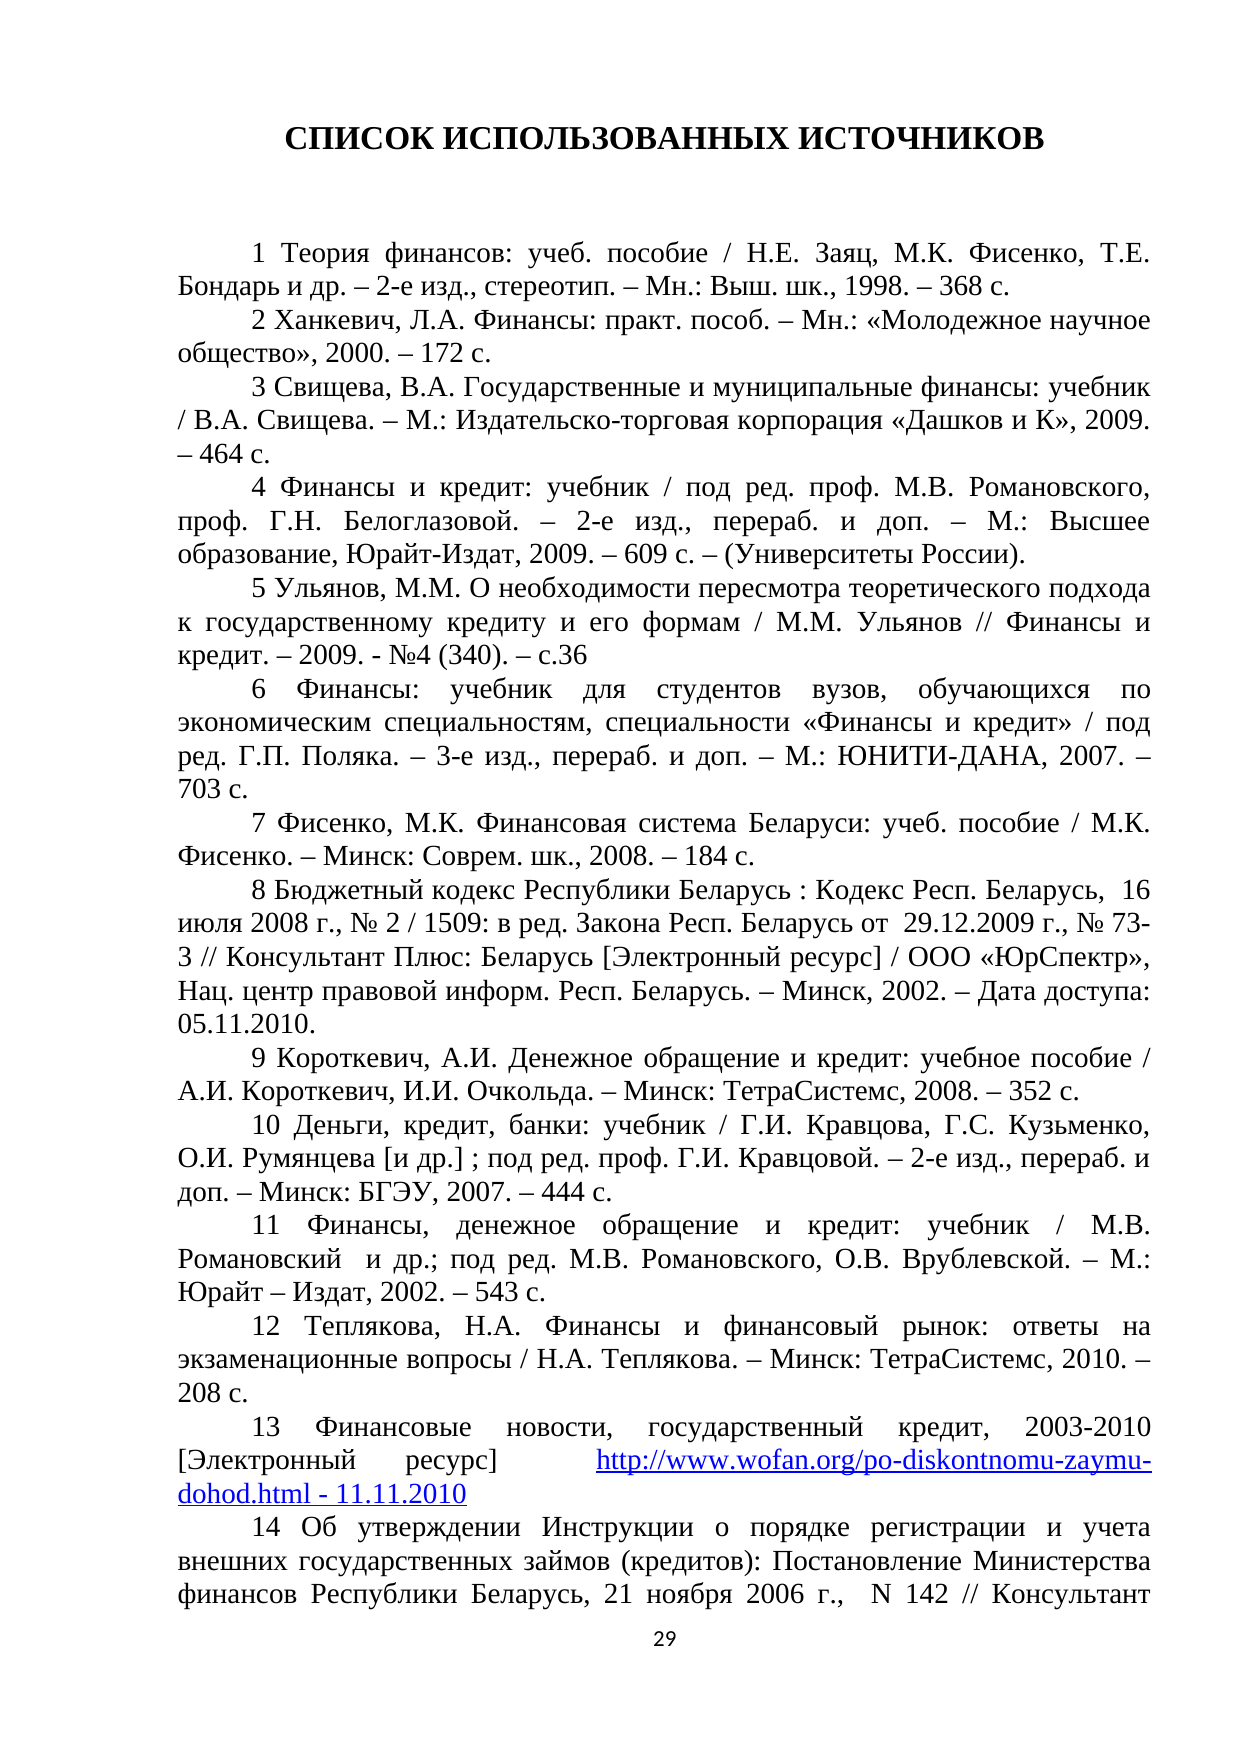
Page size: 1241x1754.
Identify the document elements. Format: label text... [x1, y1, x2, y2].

text СПИСОК ИСПОЛЬЗОВАННЫХ ИСТОЧНИКОВ [177, 118, 1152, 156]
text 9 Короткевич, А.И. Денежное обращение и кредит: учебное пособие / А.И. Короткевич, И.И. Очкольда. – Минск: ТетраСистемс, 2008. – 352 с. [177, 1040, 1152, 1107]
text 1 Теория финансов: учеб. пособие / Н.Е. Заяц, М.К. Фисенко, Т.Е. Бондарь и др. – 2-е изд., стереотип. – Мн.: Выш. шк., 1998. – 368 с. [177, 235, 1152, 302]
text 12 Теплякова, Н.А. Финансы и финансовый рынок: ответы на экзаменационные вопросы / Н.А. Теплякова. – Минск: ТетраСистемс, 2010. – 208 с. [177, 1308, 1152, 1409]
text 11 Финансы, денежное обращение и кредит: учебник / М.В. Романовский и др.; под ред. М.В. Романовского, О.В. Врублевской. – М.: Юрайт – Издат, 2002. – 543 с. [177, 1207, 1152, 1308]
text 4 Финансы и кредит: учебник / под ред. проф. М.В. Романовского, проф. Г.Н. Белоглазовой. – 2-е изд., перераб. и доп. – М.: Высшее образование, Юрайт-Издат, 2009. – 609 с. – (Университеты России). [177, 469, 1152, 570]
text 6 Финансы: учебник для студентов вузов, обучающихся по экономическим специальностям, специальности «Финансы и кредит» / под ред. Г.П. Поляка. – 3-е изд., перераб. и доп. – М.: ЮНИТИ-ДАНА, 2007. – 703 с. [177, 671, 1152, 805]
text 5 Ульянов, М.М. О необходимости пересмотра теоретического подхода к государственному кредиту и его формам / М.М. Ульянов // Финансы и кредит. – 2009. - №4 (340). – с.36 [177, 570, 1152, 671]
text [177, 1509, 1152, 1610]
text 8 Бюджетный кодекс Республики Беларусь : Кодекс Респ. Беларусь, 16 июля 2008 г., № 2 / 1509: в ред. Закона Респ. Беларусь от 29.12.2009 г., № 73-3 // Консультант Плюс: Беларусь [Электронный ресурс] / ООО «ЮрСпектр», Нац. центр правовой информ. Респ. Беларусь. – Минск, 2002. – Дата доступа: 05.11.2010. [177, 872, 1152, 1040]
text 2 Ханкевич, Л.А. Финансы: практ. пособ. – Мн.: «Молодежное научное общество», 2000. – 172 с. [177, 302, 1152, 369]
text 13 Финансовые новости, государственный кредит, 2003-2010 [Электронный ресурс] http://www.wofan.org/po-diskontnomu-zaymu-dohod.html - 11.11.2010 [177, 1409, 1152, 1509]
text 7 Фисенко, М.К. Финансовая система Беларуси: учеб. пособие / М.К. Фисенко. – Минск: Соврем. шк., 2008. – 184 с. [177, 805, 1152, 872]
text 3 Свищева, В.А. Государственные и муниципальные финансы: учебник / В.А. Свищева. – М.: Издательско-торговая корпорация «Дашков и К», 2009. – 464 с. [177, 369, 1152, 469]
text 10 Деньги, кредит, банки: учебник / Г.И. Кравцова, Г.С. Кузьменко, О.И. Румянцева [и др.] ; под ред. проф. Г.И. Кравцовой. – 2-е изд., перераб. и доп. – Минск: БГЭУ, 2007. – 444 с. [177, 1107, 1152, 1207]
